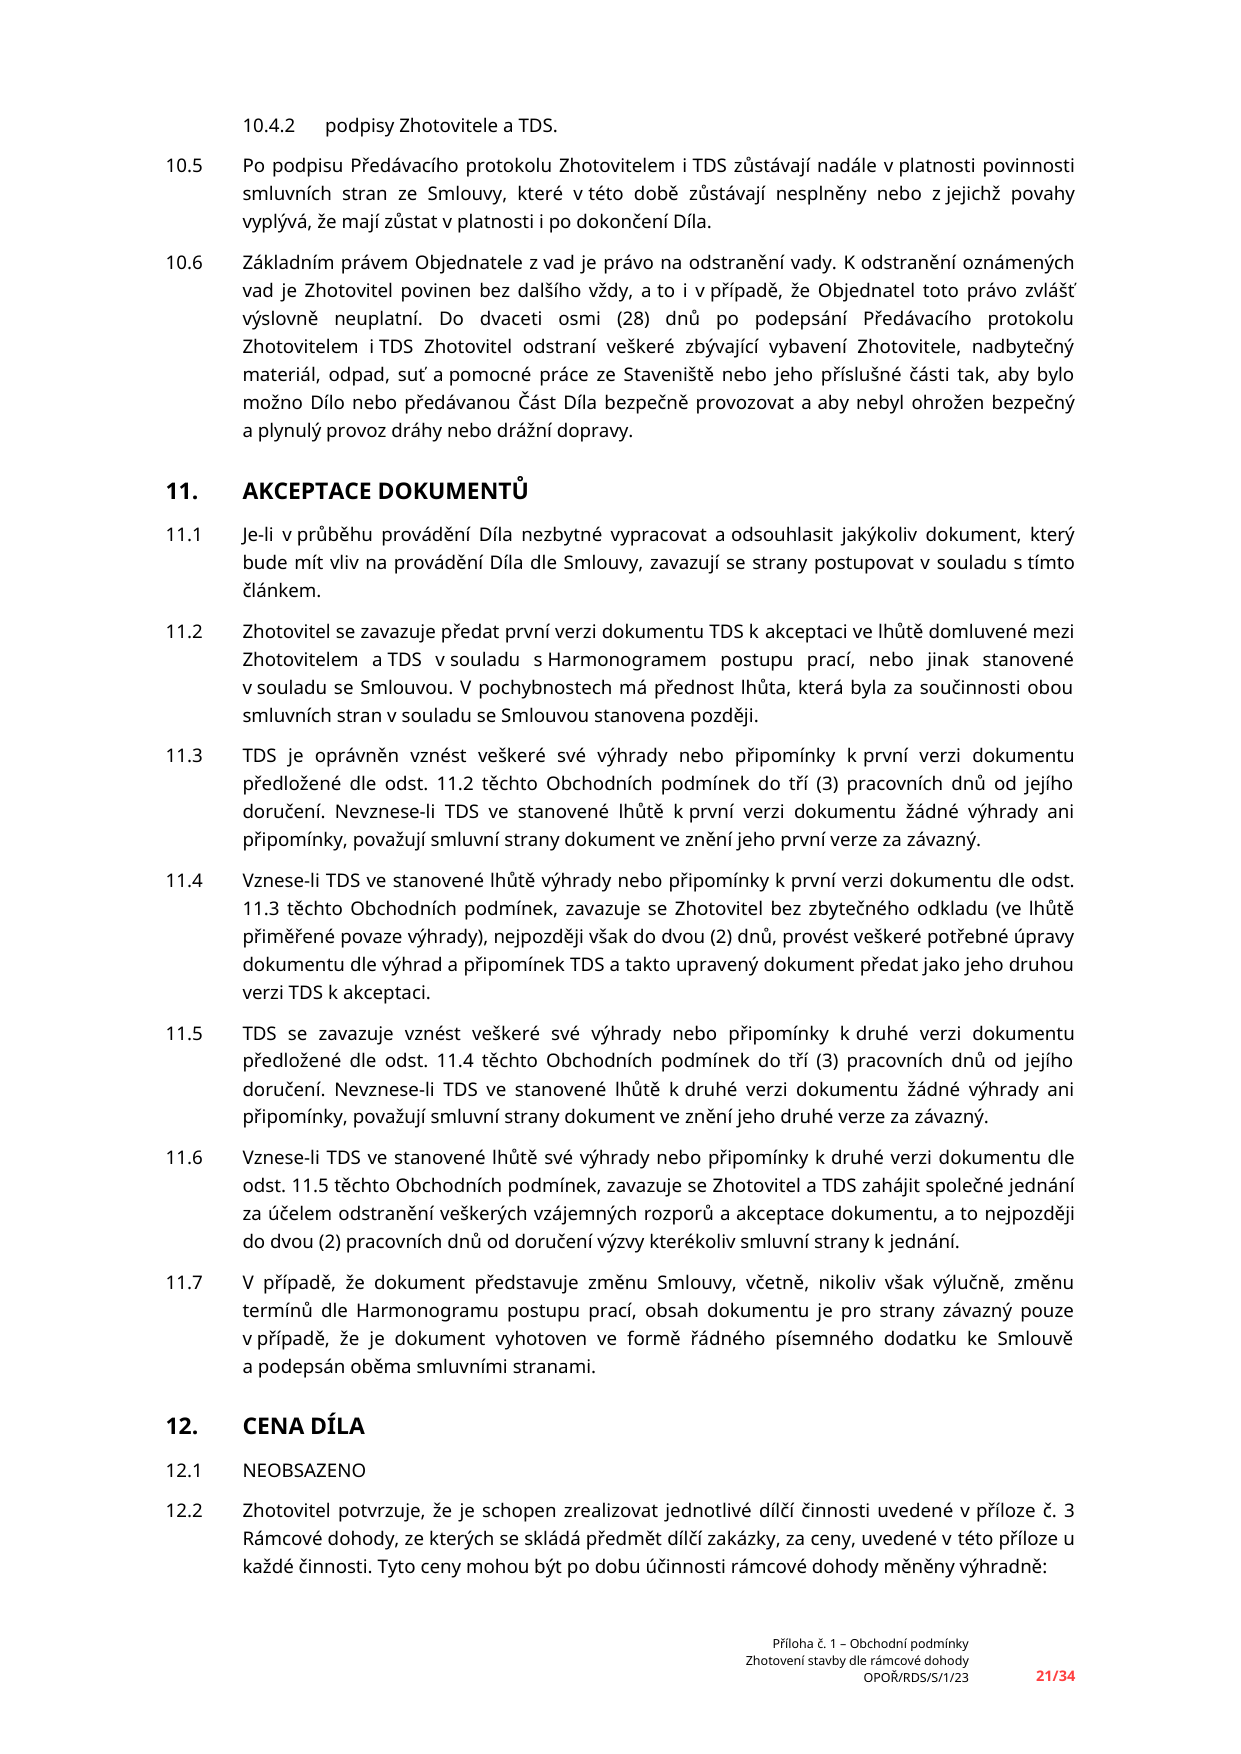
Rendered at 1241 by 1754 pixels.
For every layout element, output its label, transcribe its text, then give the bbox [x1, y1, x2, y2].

text Vznese-li TDS ve stanovené lhůtě výhrady nebo připomínky k první verzi dokumentu dle odst. 11.3 těchto Obchodních podmínek, zavazuje se Zhotovitel bez zbytečného odkladu (ve lhůtě přiměřené povaze výhrady), nejpozději však do dvou (2) dnů, provést veškeré potřebné úpravy dokumentu dle výhrad a připomínek TDS a takto upravený dokument předat jako jeho druhou verzi TDS k akceptaci. [165, 867, 1075, 1005]
text V případě, že dokument představuje změnu Smlouvy, včetně, nikoliv však výlučně, změnu termínů dle Harmonogramu postupu prací, obsah dokumentu je pro strany závazný pouze v případě, že je dokument vyhotoven ve formě řádného písemného dodatku ke Smlouvě a podepsán oběma smluvními stranami. [165, 1269, 1075, 1378]
text podpisy Zhotovitele a TDS. [242, 112, 1075, 138]
text TDS se zavazuje vznést veškeré své výhrady nebo připomínky k druhé verzi dokumentu předložené dle odst. 11.4 těchto Obchodních podmínek do tří (3) pracovních dnů od jejího doručení. Nevznese-li TDS ve stanovené lhůtě k druhé verzi dokumentu žádné výhrady ani připomínky, považují smluvní strany dokument ve znění jeho druhé verze za závazný. [165, 1020, 1075, 1129]
text CENA DÍLA [165, 1410, 1075, 1441]
text AKCEPTACE DOKUMENTŮ [165, 474, 1075, 506]
text Vznese-li TDS ve stanovené lhůtě své výhrady nebo připomínky k druhé verzi dokumentu dle odst. 11.5 těchto Obchodních podmínek, zavazuje se Zhotovitel a TDS zahájit společné jednání za účelem odstranění veškerých vzájemných rozporů a akceptace dokumentu, a to nejpozději do dvou (2) pracovních dnů od doručení výzvy kterékoliv smluvní strany k jednání. [165, 1144, 1075, 1254]
text TDS je oprávněn vznést veškeré své výhrady nebo připomínky k první verzi dokumentu předložené dle odst. 11.2 těchto Obchodních podmínek do tří (3) pracovních dnů od jejího doručení. Nevznese-li TDS ve stanovené lhůtě k první verzi dokumentu žádné výhrady ani připomínky, považují smluvní strany dokument ve znění jeho první verze za závazný. [165, 743, 1075, 852]
text Základním právem Objednatele z vad je právo na odstranění vady. K odstranění oznámených vad je Zhotovitel povinen bez dalšího vždy, a to i v případě, že Objednatel toto právo zvlášť výslovně neuplatní. Do dvaceti osmi (28) dnů po podepsání Předávacího protokolu Zhotovitelem i TDS Zhotovitel odstraní veškeré zbývající vybavení Zhotovitele, nadbytečný materiál, odpad, suť a pomocné práce ze Staveniště nebo jeho příslušné části tak, aby bylo možno Dílo nebo předávanou Část Díla bezpečně provozovat a aby nebyl ohrožen bezpečný a plynulý provoz dráhy nebo drážní dopravy. [165, 249, 1075, 443]
text Je-li v průběhu provádění Díla nezbytné vypracovat a odsouhlasit jakýkoliv dokument, který bude mít vliv na provádění Díla dle Smlouvy, zavazují se strany postupovat v souladu s tímto článkem. [165, 521, 1075, 603]
text Zhotovitel potvrzuje, že je schopen zrealizovat jednotlivé dílčí činnosti uvedené v příloze č. 3 Rámcové dohody, ze kterých se skládá předmět dílčí zakázky, za ceny, uvedené v této příloze u každé činnosti. Tyto ceny mohou být po dobu účinnosti rámcové dohody měněny výhradně: [165, 1498, 1075, 1579]
text Po podpisu Předávacího protokolu Zhotovitelem i TDS zůstávají nadále v platnosti povinnosti smluvních stran ze Smlouvy, které v této době zůstávají nesplněny nebo z jejichž povahy vyplývá, že mají zůstat v platnosti i po dokončení Díla. [165, 153, 1075, 234]
text NEOBSAZENO [165, 1457, 1075, 1483]
text Zhotovitel se zavazuje předat první verzi dokumentu TDS k akceptaci ve lhůtě domluvené mezi Zhotovitelem a TDS v souladu s Harmonogramem postupu prací, nebo jinak stanovené v souladu se Smlouvou. V pochybnostech má přednost lhůta, která byla za součinnosti obou smluvních stran v souladu se Smlouvou stanovena později. [165, 618, 1075, 728]
